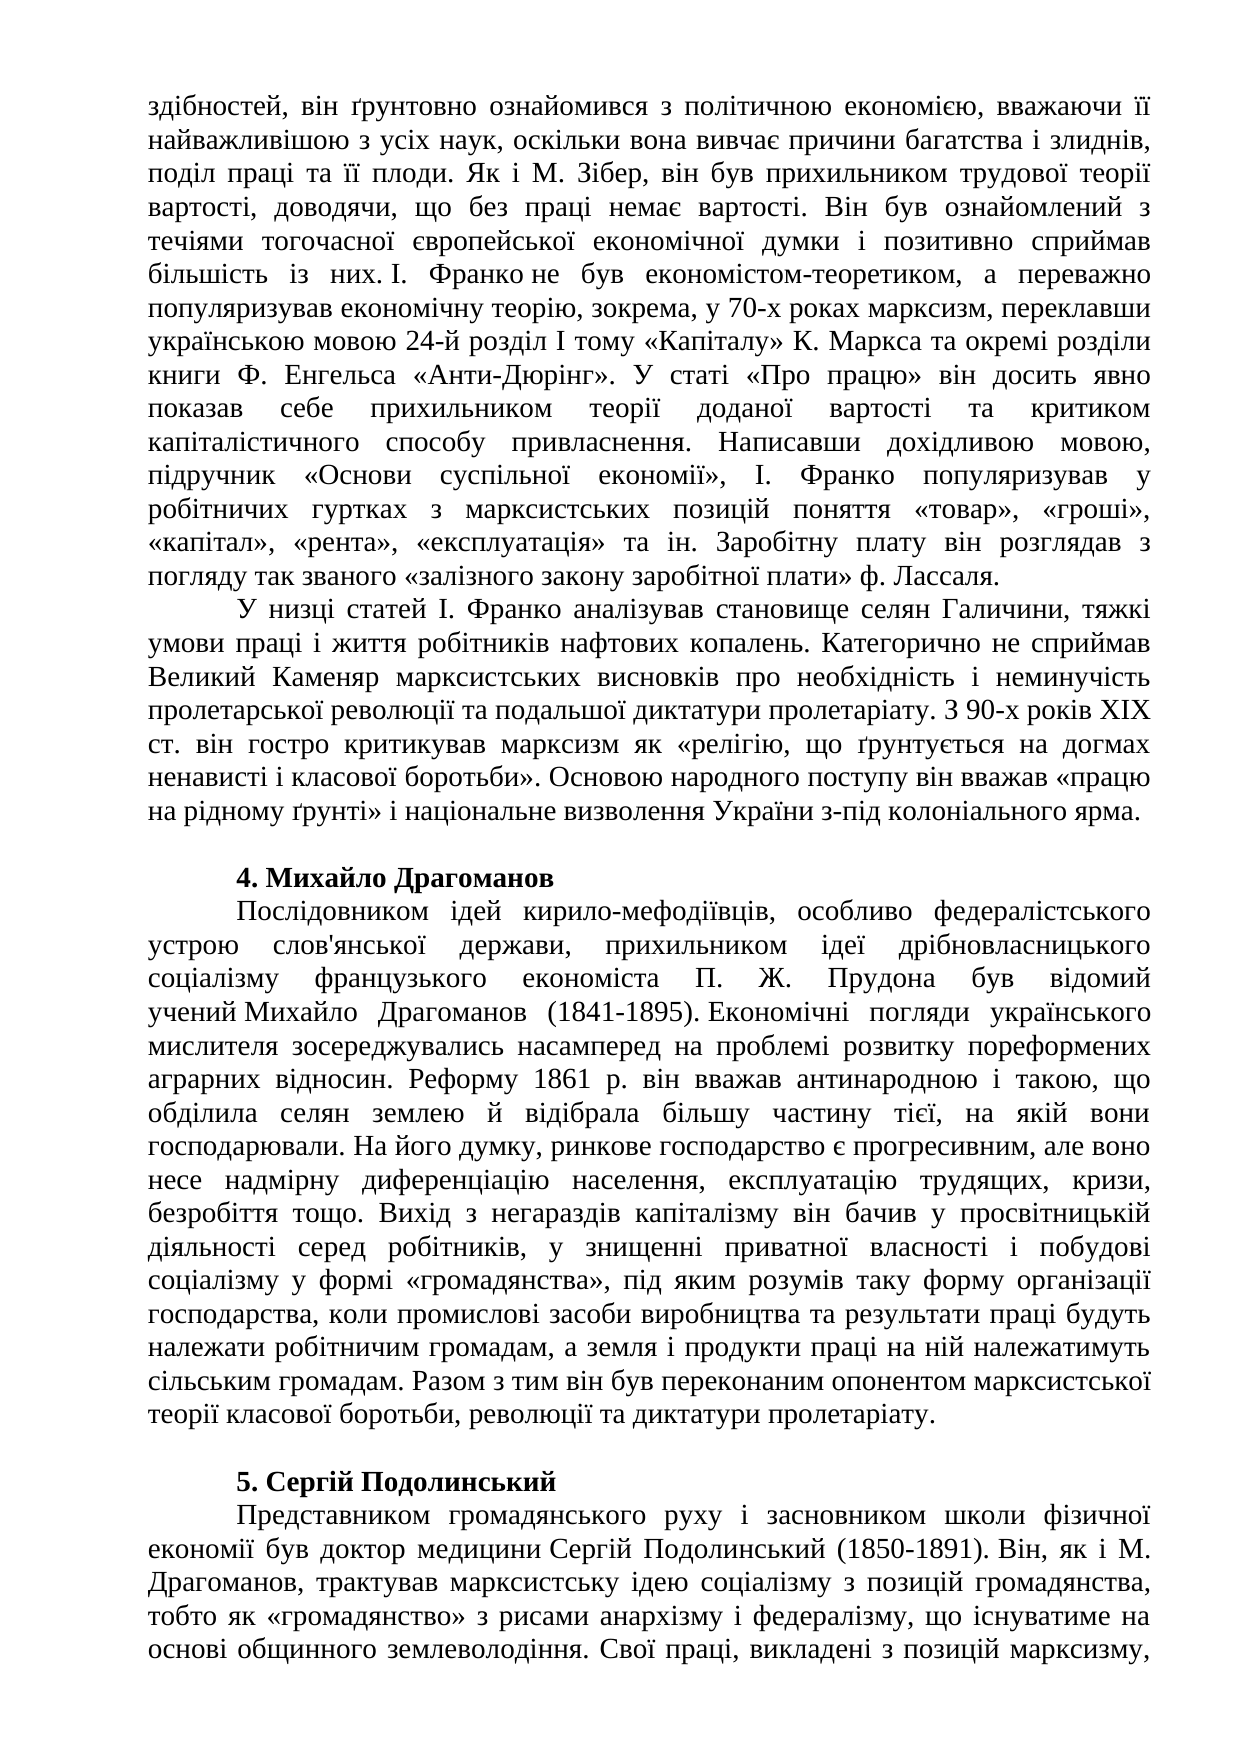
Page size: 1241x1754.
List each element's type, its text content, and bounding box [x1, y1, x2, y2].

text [148, 1497, 1152, 1665]
text Послідовником ідей кирило-мефодіївців, особливо федералістського устрою слов'янської держави, прихильником ідеї дрібновласницького соціалізму французького економіста П. Ж. Прудона був відомий учений Михайло Драгоманов (1841-1895). Економічні погляди українського мислителя зосереджувались насамперед на проблемі розвитку пореформених аграрних відносин. Реформу 1861 р. він вважав антинародною і такою, що обділила селян землею й відібрала більшу частину тієї, на якій вони господарювали. На його думку, ринкове господарство є прогресивним, але воно несе надмірну диференціацію населення, експлуатацію трудящих, кризи, безробіття тощо. Вихід з негараздів капіталізму він бачив у просвітницькій діяльності серед робітників, у знищенні приватної власності і побудові соціалізму у формі «громадянства», під яким розумів таку форму організації господарства, коли промислові засоби виробництва та результати праці будуть належати робітничим громадам, а земля і продукти праці на ній належатимуть сільським громадам. Разом з тим він був переконаним опонентом марксистської теорії класової боротьби, революції та диктатури пролетаріату. [148, 893, 1152, 1430]
text 4. Михайло Драгоманов [148, 860, 1152, 893]
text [148, 88, 1152, 592]
text 5. Сергій Подолинський [148, 1464, 1152, 1497]
text У низці статей І. Франко аналізував становище селян Галичини, тяжкі умови праці і життя робітників нафтових копалень. Категорично не сприймав Великий Каменяр марксистських висновків про необхідність і неминучість пролетарської революції та подальшої диктатури пролетаріату. З 90-х років ХІХ ст. він гостро критикував марксизм як «релігію, що ґрунтується на догмах ненависті і класової боротьби». Основою народного поступу він вважав «працю на рідному ґрунті» і національне визволення України з-під колоніального ярма. [148, 592, 1152, 826]
